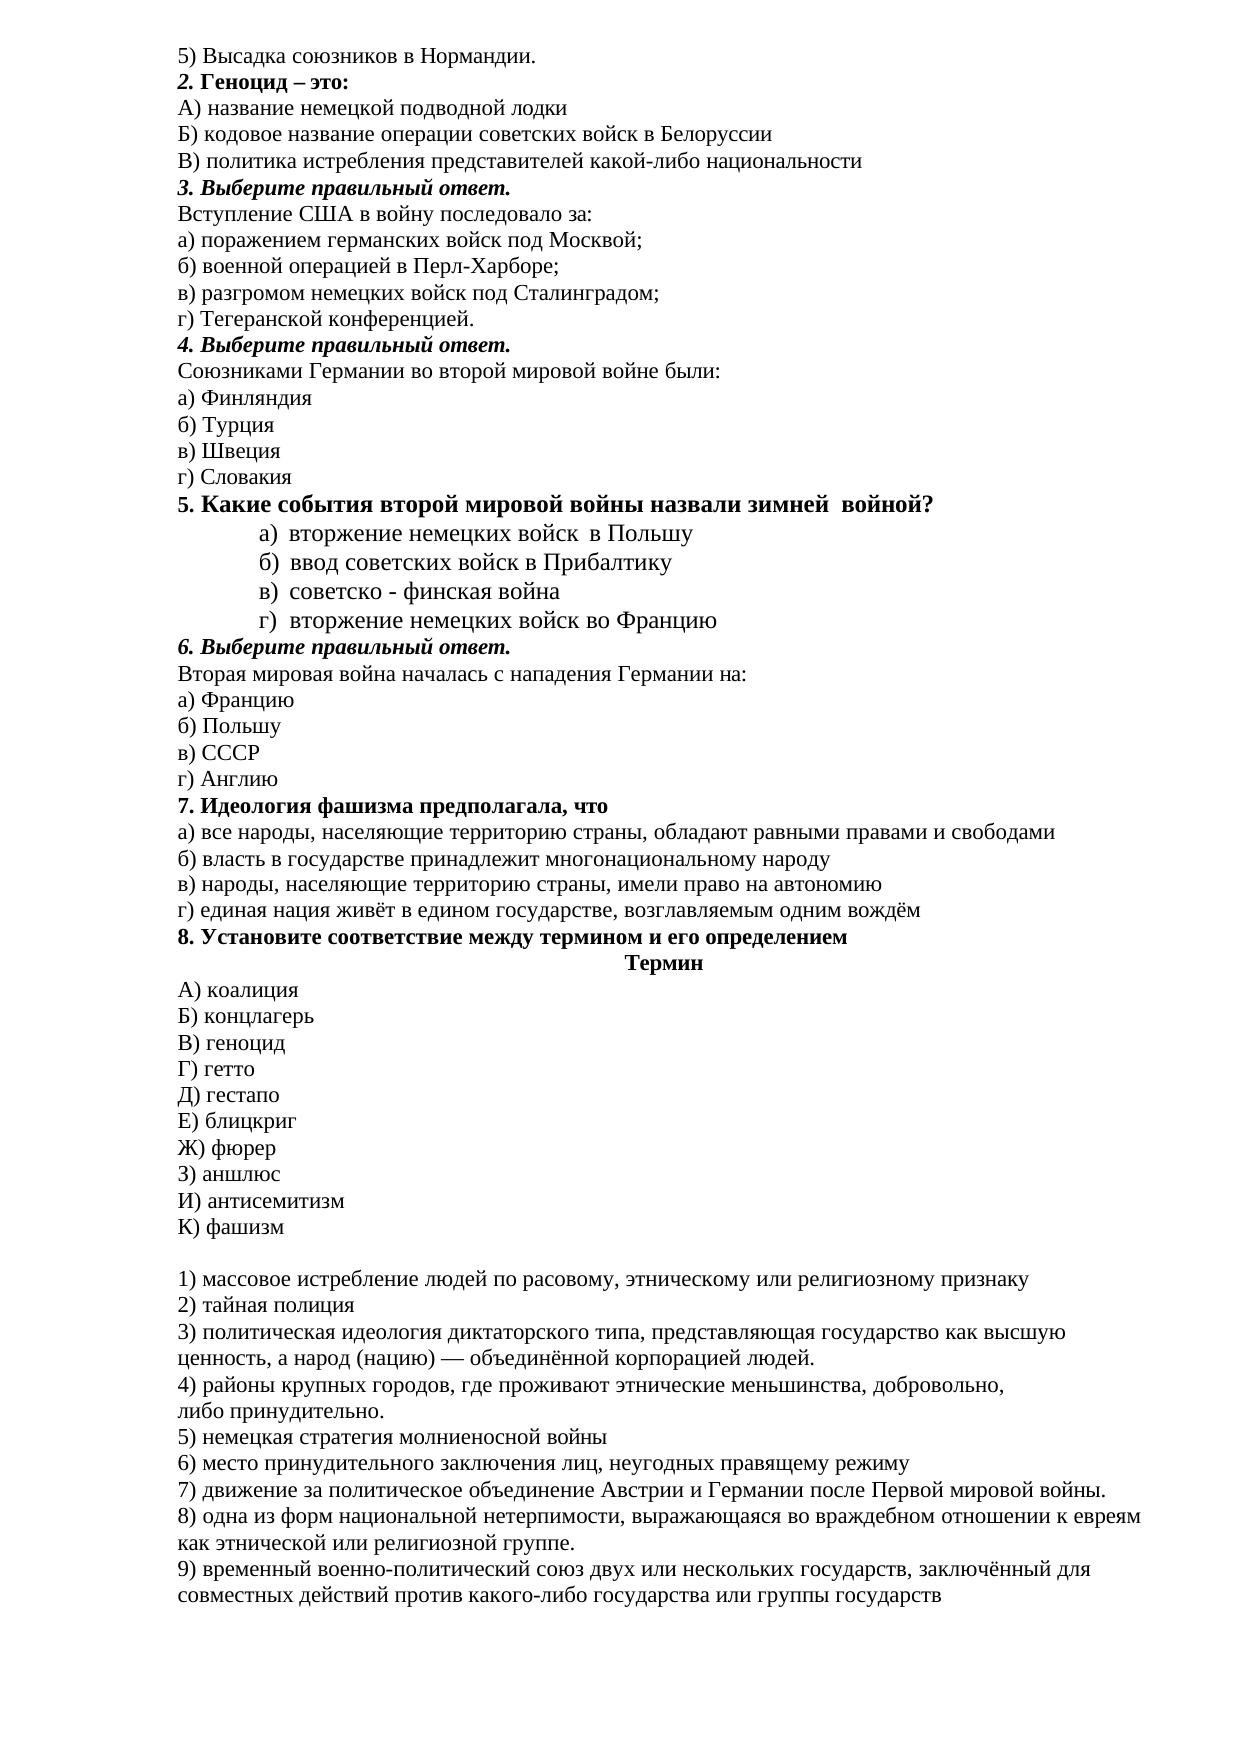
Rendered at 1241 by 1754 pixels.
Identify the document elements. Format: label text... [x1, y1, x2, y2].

text г) вторжение немецких войск во Францию [258, 605, 1196, 633]
list Выберите правильный ответ. [177, 332, 1196, 358]
text г) единая нация живёт в едином государстве, возглавляемым одним вождём [177, 897, 1196, 923]
text а) Францию б) Польшу в) СССР [177, 686, 295, 765]
text А) название немецкой подводной лодки [177, 95, 1196, 121]
text а) Финляндия б) Турция [177, 384, 327, 437]
text Термин [624, 949, 1196, 976]
text В) политика истребления представителей какой-либо национальности [177, 147, 1196, 173]
text А) коалиция Б) концлагерь В) геноцид [177, 976, 317, 1055]
subtitle Какие события второй мировой войны назвали зимней войной? [177, 490, 1196, 518]
text Вступление США в войну последовало за: [177, 200, 1196, 226]
text в) Швеция г) Словакия [177, 437, 295, 490]
list одна из форм национальной нетерпимости, выражающаяся во враждебном отношении к евреям как этнической или религиозной группе. [177, 1502, 1142, 1555]
list место принудительного заключения лиц, неугодных правящему режиму [177, 1450, 1196, 1476]
text а) поражением германских войск под Москвой; б) военной операцией в Перл-Харборе; [177, 226, 656, 279]
text Е) блицкриг Ж) фюрер З) аншлюс [177, 1108, 297, 1187]
list Установите соответствие между термином и его определением [177, 923, 1196, 949]
list временный военно-политический союз двух или нескольких государств, заключённый для совместных действий против какого-либо государства или группы государств [177, 1555, 1091, 1608]
text Б) кодовое название операции советских войск в Белоруссии [177, 121, 1196, 147]
list Выберите правильный ответ. [177, 634, 1196, 660]
list Идеология фашизма предполагала, что [177, 792, 1196, 818]
text Г) гетто Д) гестапо [177, 1055, 281, 1108]
list Выберите правильный ответ. [177, 174, 1196, 200]
list Высадка союзников в Нормандии. [177, 42, 1196, 68]
text г) Англию [177, 765, 1196, 792]
list районы крупных городов, где проживают этнические меньшинства, добровольно, либо принудительно. [177, 1371, 1005, 1423]
text в) народы, населяющие территорию страны, имели право на автономию [177, 871, 1196, 897]
text Союзниками Германии во второй мировой войне были: [177, 358, 1196, 384]
list движение за политическое объединение Австрии и Германии после Первой мировой войны. [177, 1476, 1196, 1502]
list немецкая стратегия молниеносной войны [177, 1423, 1196, 1450]
list тайная полиция [177, 1292, 1196, 1318]
text а) вторжение немецких войск в Польшу б) ввод советских войск в Прибалтику в) советско - финская война [258, 518, 694, 605]
list Геноцид – это: [177, 69, 1196, 95]
text Вторая мировая война началась с нападения Германии на: [177, 660, 1196, 686]
text в) разгромом немецких войск под Сталинградом; г) Тегеранской конференцией. [177, 279, 671, 332]
list политическая идеология диктаторского типа, представляющая государство как высшую ценность, а народ (нацию) — объединённой корпорацией людей. [177, 1318, 1066, 1371]
text а) все народы, населяющие территорию страны, обладают равными правами и свободами б) власть в государстве принадлежит многонациональному народу [177, 818, 1066, 871]
text И) антисемитизм К) фашизм [177, 1187, 363, 1239]
list массовое истребление людей по расовому, этническому или религиозному признаку [177, 1265, 1196, 1292]
